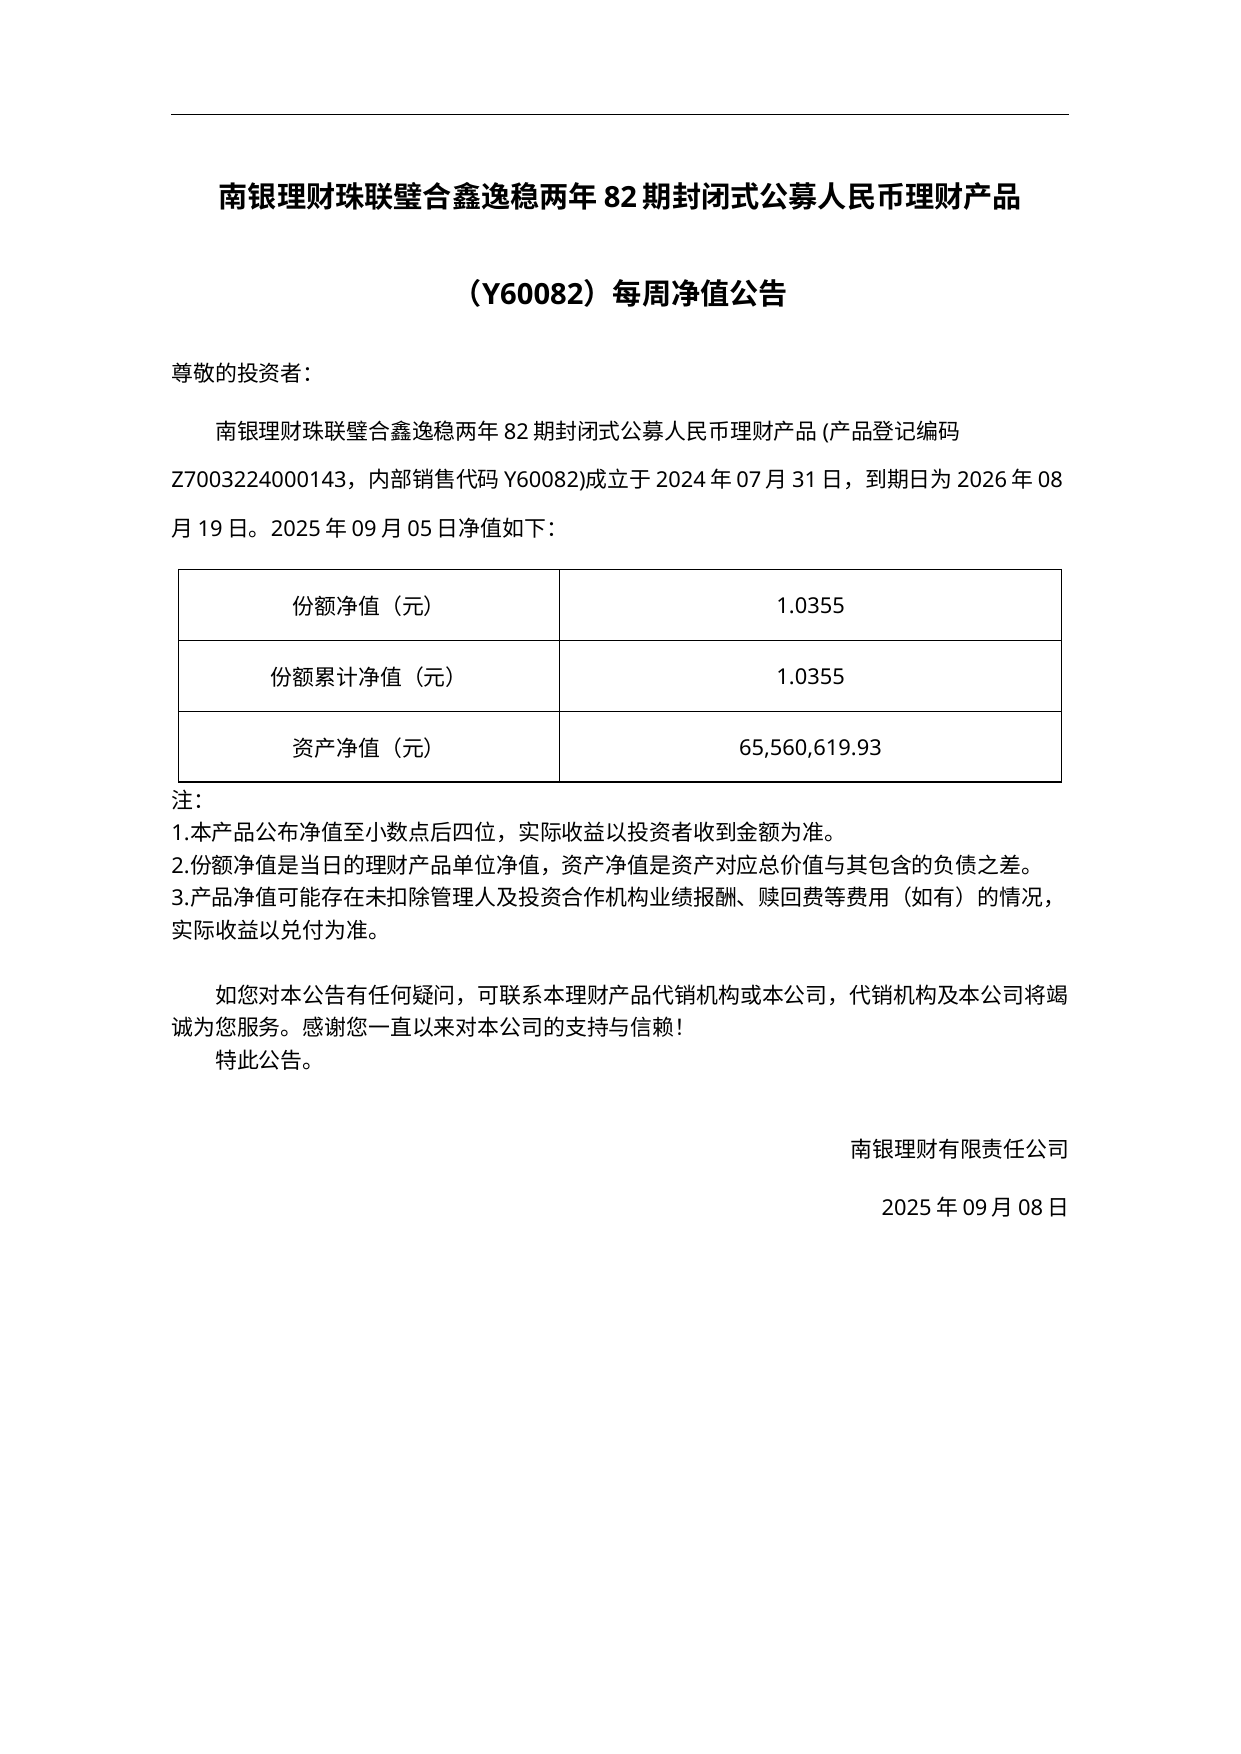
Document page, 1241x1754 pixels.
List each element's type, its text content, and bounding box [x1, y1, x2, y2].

text 如您对本公告有任何疑问，可联系本理财产品代销机构或本公司，代销机构及本公司将竭诚为您服务。感谢您一直以来对本公司的支持与信赖！ [171, 977, 1069, 1042]
text 尊敬的投资者： [171, 355, 1069, 388]
text 2.份额净值是当日的理财产品单位净值，资产净值是资产对应总价值与其包含的负债之差。 [171, 847, 1069, 880]
text 特此公告。 [171, 1042, 1069, 1075]
text 南银理财珠联璧合鑫逸稳两年82期封闭式公募人民币理财产品（Y60082）每周净值公告 [171, 162, 1069, 324]
text 2025年09月08日 [171, 1190, 1069, 1222]
text 南银理财有限责任公司 [171, 1132, 1069, 1164]
table_cell 1.0355 [560, 641, 1061, 711]
table_header 1.0355 [560, 570, 1061, 640]
text 注： [171, 782, 1069, 815]
table_cell 65,560,619.93 [560, 712, 1061, 781]
table_header 份额净值（元） [179, 570, 559, 640]
text 3.产品净值可能存在未扣除管理人及投资合作机构业绩报酬、赎回费等费用（如有）的情况，实际收益以兑付为准。 [171, 880, 1069, 945]
text 1.本产品公布净值至小数点后四位，实际收益以投资者收到金额为准。 [171, 815, 1069, 847]
table_cell 资产净值（元） [179, 712, 559, 781]
text 南银理财珠联璧合鑫逸稳两年82期封闭式公募人民币理财产品 (产品登记编码Z7003224000143，内部销售代码Y60082)成立于2024年07月31日，到期日为2026年08月19日。2025年09月05日净值如下： [171, 413, 1069, 543]
table_cell 份额累计净值（元） [179, 641, 559, 711]
